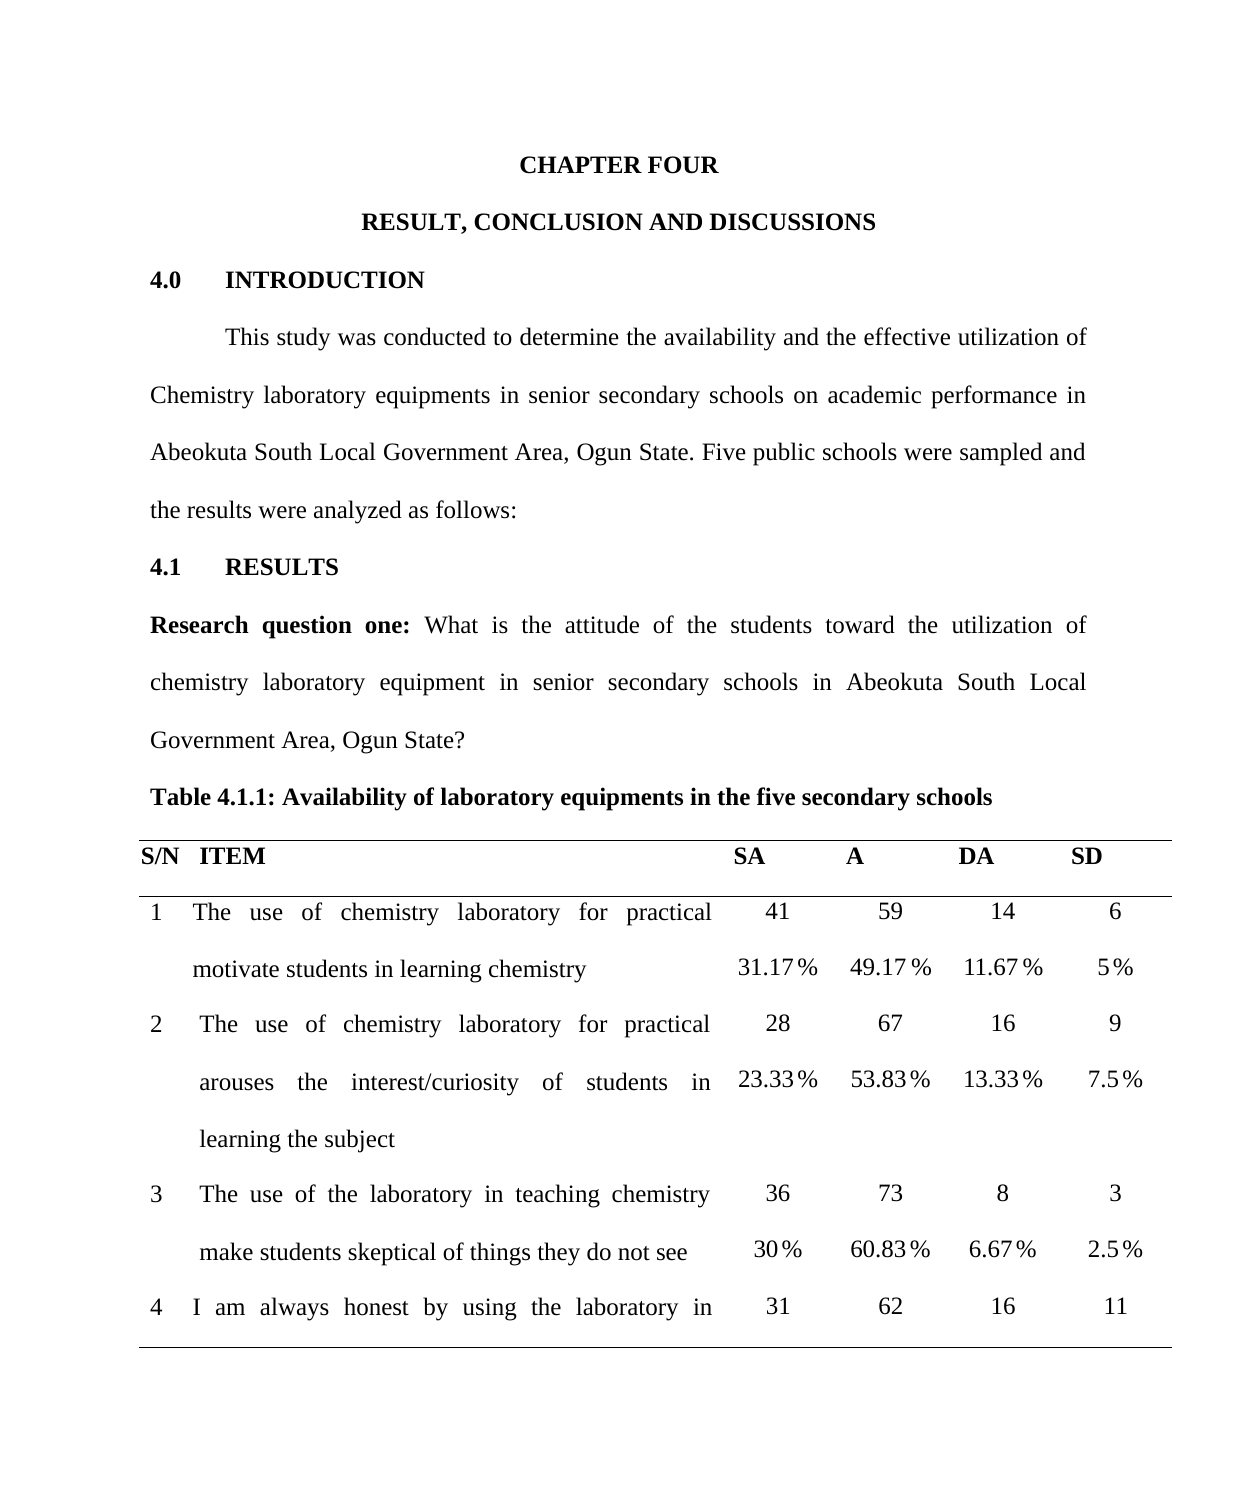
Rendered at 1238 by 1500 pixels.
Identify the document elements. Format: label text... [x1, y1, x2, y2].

table_cell [947, 1010, 1059, 1179]
table_header A [835, 841, 947, 896]
table_cell [947, 1292, 1059, 1347]
table_cell [835, 897, 947, 1009]
table_header DA [947, 841, 1059, 896]
table_cell 1 [139, 897, 188, 1009]
table_header SA [722, 841, 834, 896]
table_cell [947, 1180, 1059, 1292]
table_cell 3 [139, 1180, 188, 1292]
table_cell [835, 1010, 947, 1179]
subtitle 4.1 RESULTS [150, 552, 1087, 581]
text Table 4.1.1: Availability of laboratory equipments in the five secondary schools [150, 782, 1087, 811]
table_cell [835, 1180, 947, 1292]
table_cell [1060, 1292, 1172, 1347]
table_cell [722, 1180, 834, 1292]
subtitle CHAPTER FOUR [150, 150, 1087, 179]
table_cell [722, 1292, 834, 1347]
table_cell [1060, 1180, 1172, 1292]
table_cell [1060, 897, 1172, 1009]
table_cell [188, 1292, 722, 1347]
text Research question one: What is the attitude of the students toward the utilization of chemistry laboratory equipment in senior secondary schools in Abeokuta South Local Government Area, Ogun State? [150, 610, 1087, 754]
table_cell [722, 1010, 834, 1179]
table_cell The use of chemistry laboratory for practical arouses the interest/curiosity of students in learning the subject [188, 1010, 722, 1179]
table_cell 2 [139, 1010, 188, 1179]
table_cell The use of chemistry laboratory for practical motivate students in learning chemistry [188, 897, 722, 1009]
table_cell [835, 1292, 947, 1347]
text This study was conducted to determine the availability and the effective utilization of Chemistry laboratory equipments in senior secondary schools on academic performance in Abeokuta South Local Government Area, Ogun State. Five public schools were sampled and the results were analyzed as follows: [150, 322, 1087, 524]
table_cell [947, 897, 1059, 1009]
table_header ITEM [188, 841, 722, 896]
table_header SD [1060, 841, 1172, 896]
table_cell 4 [139, 1292, 188, 1347]
text RESULT, CONCLUSION AND DISCUSSIONS [150, 207, 1087, 236]
table_cell The use of the laboratory in teaching chemistry make students skeptical of things they do not see [188, 1180, 722, 1292]
table_cell [722, 897, 834, 1009]
table_cell [1060, 1010, 1172, 1179]
table_header S/N [139, 841, 188, 896]
text 4.0 INTRODUCTION [150, 265, 1087, 294]
